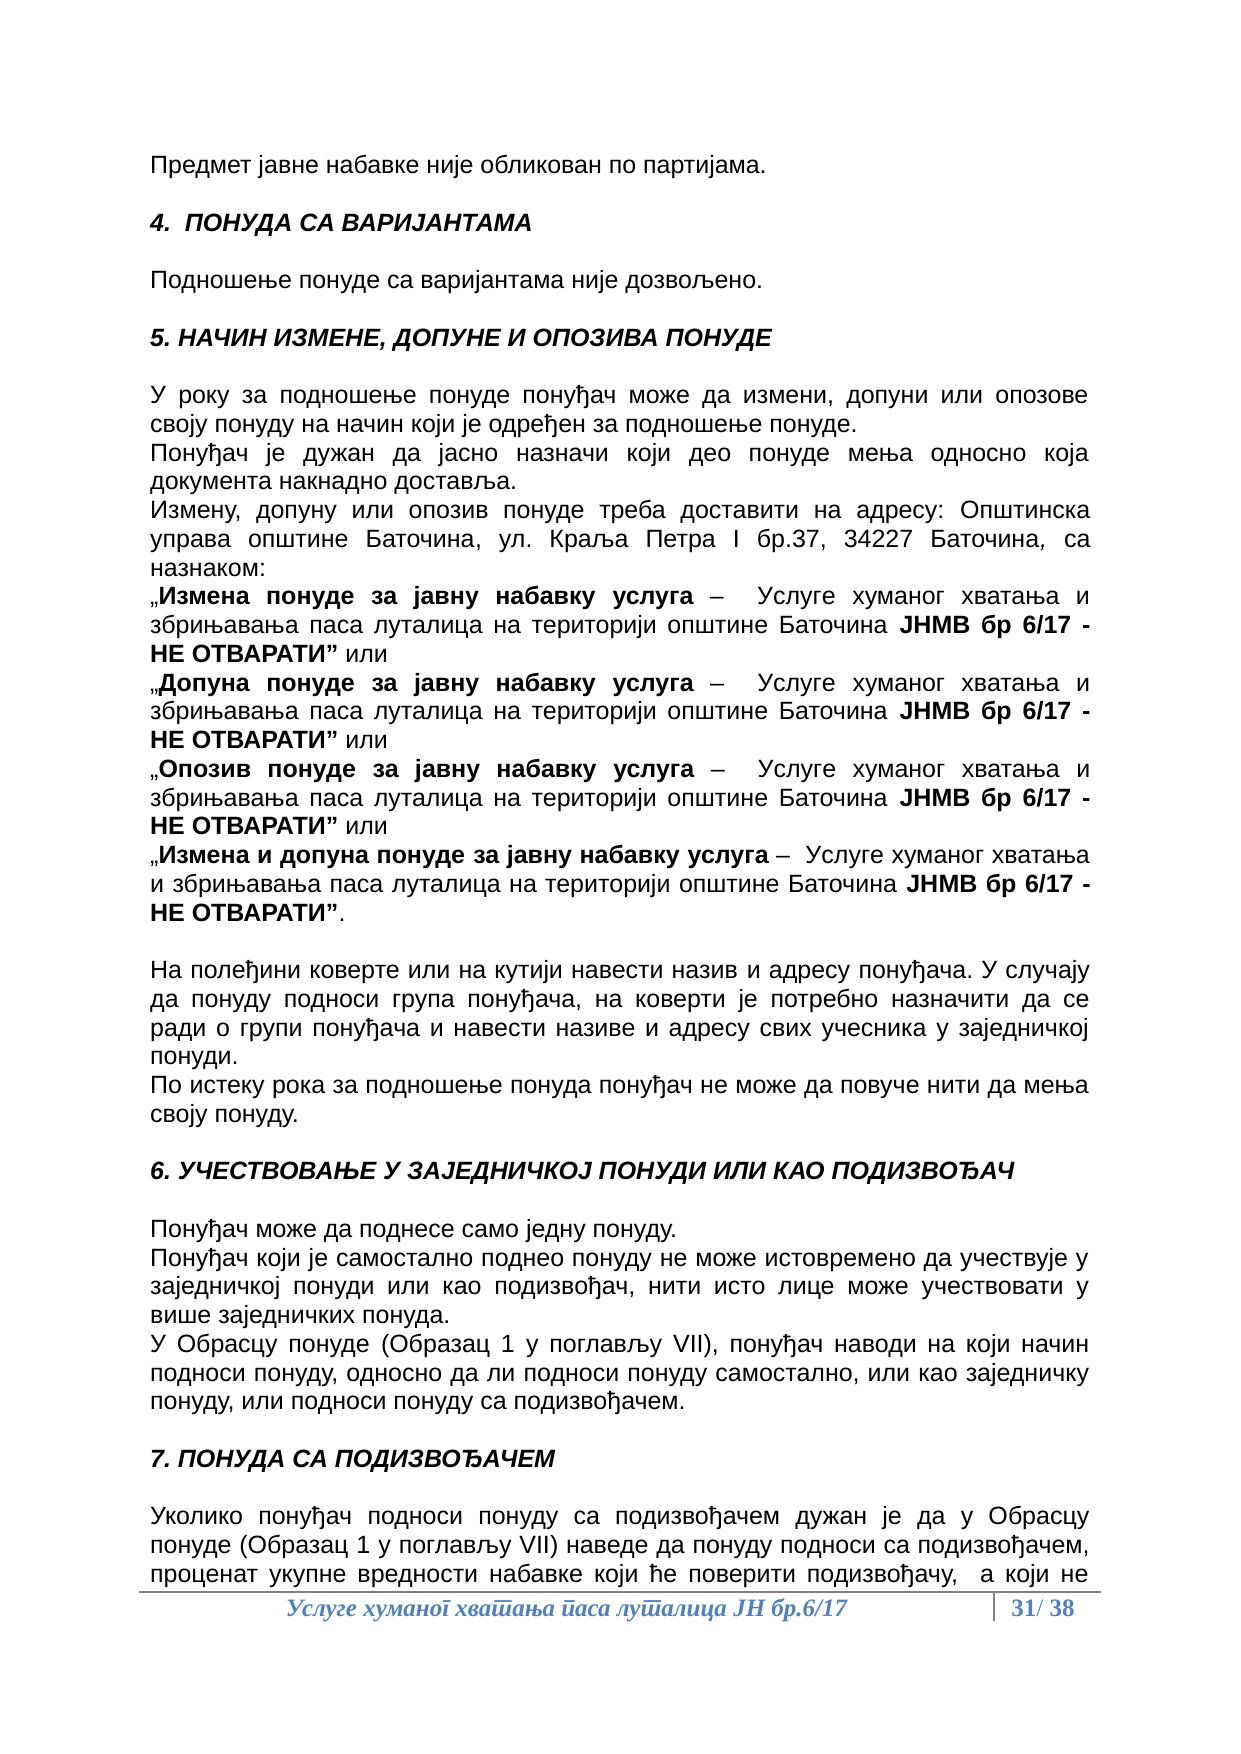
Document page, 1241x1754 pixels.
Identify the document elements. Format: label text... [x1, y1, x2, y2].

text „Измена и допуна понуде за јавну набавку услуга – Услуге хуманог хватања и збрињавања паса луталица на територији општине Баточина ЈНМВ бр 6/17 - НЕ ОТВАРАТИ”. [150, 840, 1090, 926]
text По истеку рока за подношење понуда понуђач не може да повуче нити да мења своју понуду. [150, 1070, 1090, 1127]
text На полеђини коверте или на кутији навести назив и адресу понуђача. У случају да понуду подноси група понуђача, на коверти је потребно назначити да се ради о групи понуђача и навести називе и адресу свих учесника у заједничкој понуди. [150, 955, 1090, 1070]
text 5. НАЧИН ИЗМЕНЕ, ДОПУНЕ И ОПОЗИВА ПОНУДЕ [150, 322, 1090, 351]
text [150, 1501, 1090, 1587]
text Понуђач може да поднесе само једну понуду. [150, 1214, 1090, 1242]
text Измену, допуну или опозив понуде треба доставити на адресу: Општинска управа општине Баточина, ул. Краља Петра I бр.37, 34227 Баточина, са назнаком: [150, 495, 1090, 581]
text Подношење понуде са варијантама није дозвољено. [150, 265, 1090, 294]
text 6. УЧЕСТВОВАЊЕ У ЗАЈЕДНИЧКОЈ ПОНУДИ ИЛИ КАО ПОДИЗВОЂАЧ [150, 1156, 1090, 1185]
text 4. ПОНУДА СА ВАРИЈАНТАМА [150, 207, 1090, 236]
text Понуђач који је самостално поднео понуду не може истовремено да учествује у заједничкој понуди или као подизвођач, нити исто лице може учествовати у више заједничких понуда. [150, 1242, 1090, 1329]
text „Допуна понуде за јавну набавку услуга – Услуге хуманог хватања и збрињавања паса луталица на територији општине Баточина ЈНМВ бр 6/17 - НЕ ОТВАРАТИ” или [150, 667, 1090, 754]
text Понуђач је дужан да јасно назначи који део понуде мења односно која документа накнадно доставља. [150, 437, 1090, 495]
text У Обрасцу понуде (Образац 1 у поглављу VII), понуђач наводи на који начин подноси понуду, односно да ли подноси понуду самостално, или као заједничку понуду, или подноси понуду са подизвођачем. [150, 1329, 1090, 1415]
text Предмет јавне набавке није обликован по партијама. [150, 150, 1090, 179]
text У року за подношење понуде понуђач може да измени, допуни или опозове своју понуду на начин који је одређен за подношење понуде. [150, 380, 1090, 437]
text „Измена понуде за јавну набавку услуга – Услуге хуманог хватања и збрињавања паса луталица на територији општине Баточина ЈНМВ бр 6/17 - НЕ ОТВАРАТИ” или [150, 581, 1090, 667]
text „Опозив понуде за јавну набавку услуга – Услуге хуманог хватања и збрињавања паса луталица на територији општине Баточина ЈНМВ бр 6/17 - НЕ ОТВАРАТИ” или [150, 754, 1090, 840]
text 7. ПОНУДА СА ПОДИЗВОЂАЧЕМ [150, 1444, 1090, 1472]
